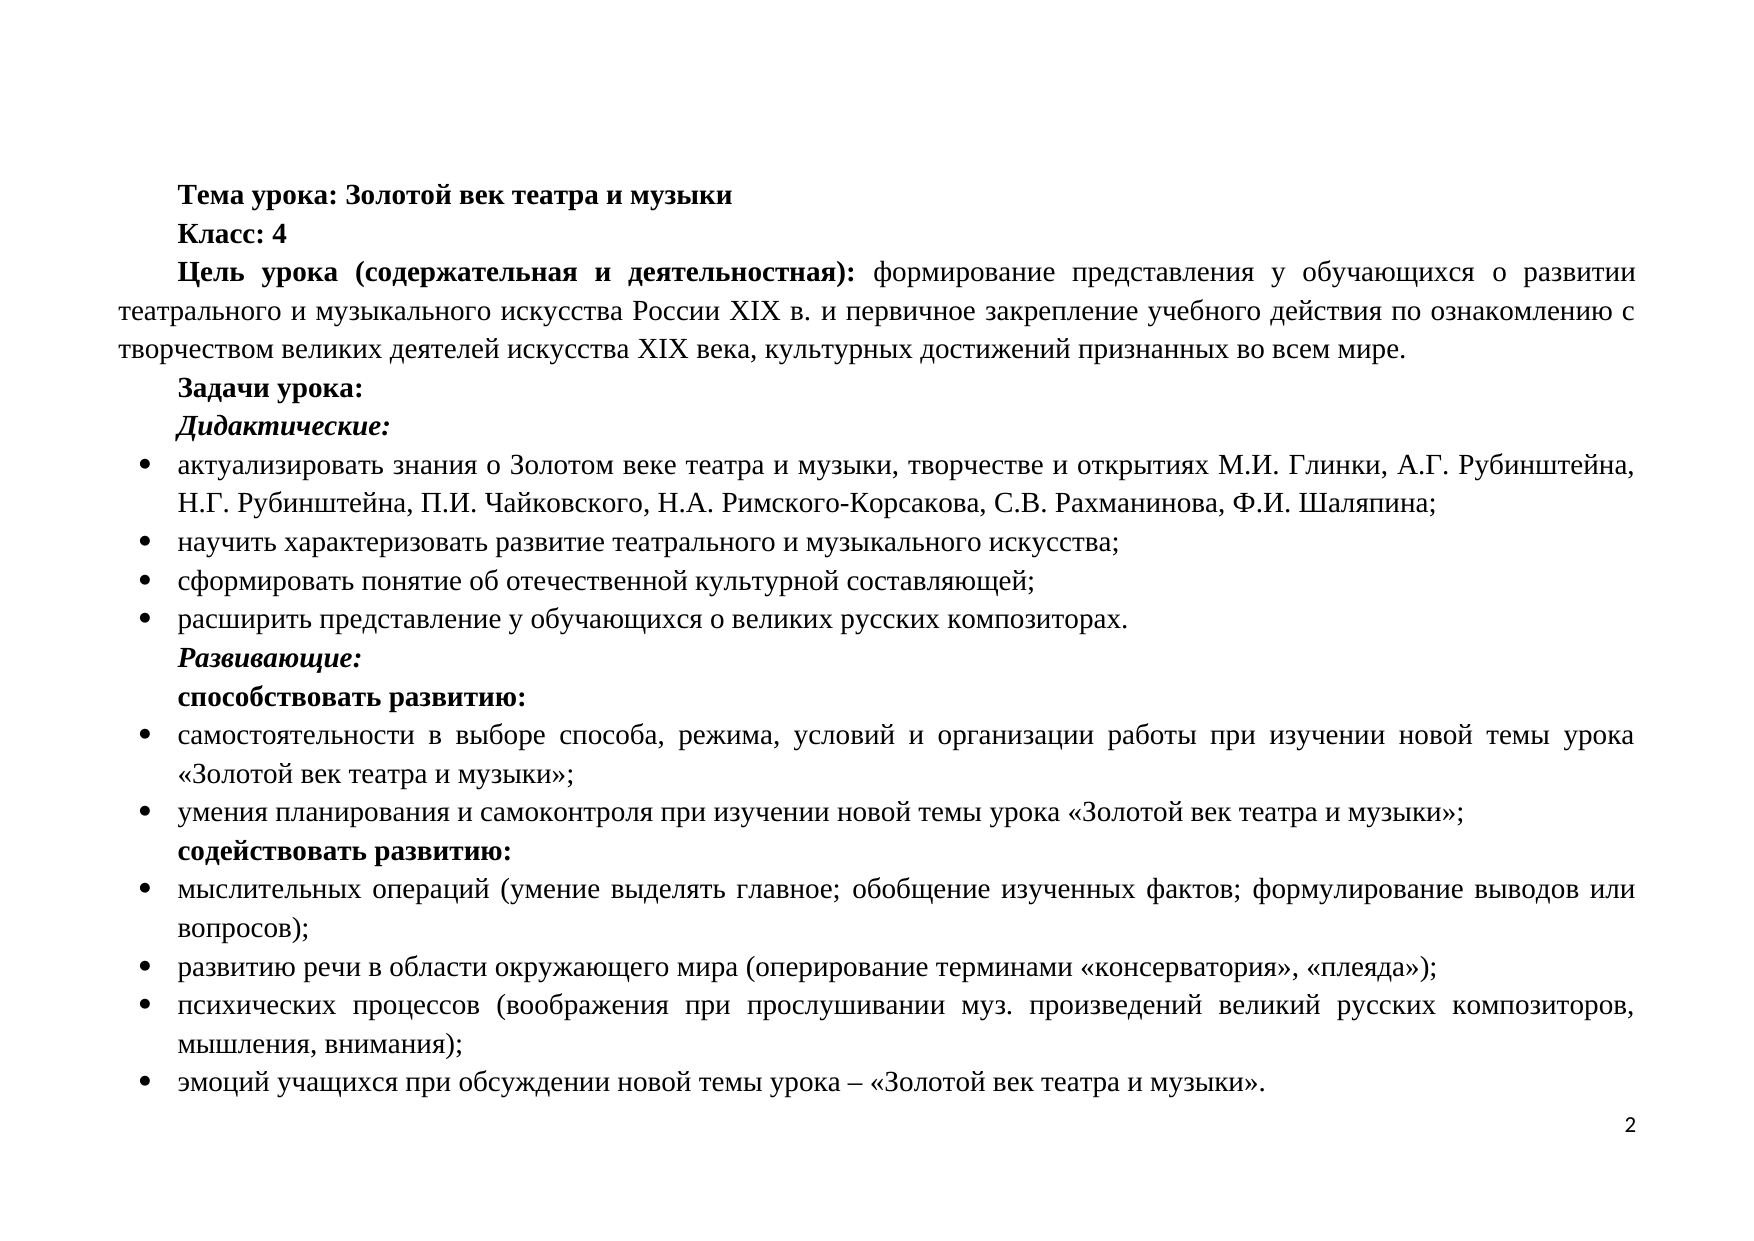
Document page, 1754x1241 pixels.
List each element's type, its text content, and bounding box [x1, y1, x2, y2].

list сформировать понятие об отечественной культурной составляющей; [140, 563, 1636, 596]
list умения планирования и самоконтроля при изучении новой темы урока «Золотой век театра и музыки»; [140, 794, 1636, 828]
list актуализировать знания о Золотом веке театра и музыки, творчестве и открытиях М.И. Глинки, А.Г. Рубинштейна, Н.Г. Рубинштейна, П.И. Чайковского, Н.А. Римского-Корсакова, С.В. Рахманинова, Ф.И. Шаляпина; [140, 447, 1636, 519]
list мыслительных операций (умение выделять главное; обобщение изученных фактов; формулирование выводов или вопросов); [140, 872, 1636, 944]
text Тема урока: Золотой век театра и музыки [118, 177, 1636, 211]
list содействовать развитию: [118, 833, 1636, 867]
list развитию речи в области окружающего мира (оперирование терминами «консерватория», «плеяда»); [140, 949, 1636, 982]
list Развивающие: [118, 640, 1636, 674]
list способствовать развитию: [118, 679, 1636, 712]
text Класс: 4 [118, 216, 1636, 249]
list расширить представление у обучающихся о великих русских композиторах. [140, 601, 1636, 635]
text Цель урока (содержательная и деятельностная): формирование представления у обучающихся о развитии театрального и музыкального искусства России XIX в. и первичное закрепление учебного действия по ознакомлению с творчеством великих деятелей искусства XIX века, культурных достижений признанных во всем мире. [118, 254, 1636, 365]
list психических процессов (воображения при прослушивании муз. произведений великий русских композиторов, мышления, внимания); [140, 987, 1636, 1059]
text Задачи урока: [118, 370, 1636, 403]
list эмоций учащихся при обсуждении новой темы урока – «Золотой век театра и музыки». [140, 1064, 1636, 1098]
list самостоятельности в выборе способа, режима, условий и организации работы при изучении новой темы урока «Золотой век театра и музыки»; [140, 717, 1636, 789]
text Дидактические: [118, 408, 1636, 442]
list научить характеризовать развитие театрального и музыкального искусства; [140, 524, 1636, 558]
